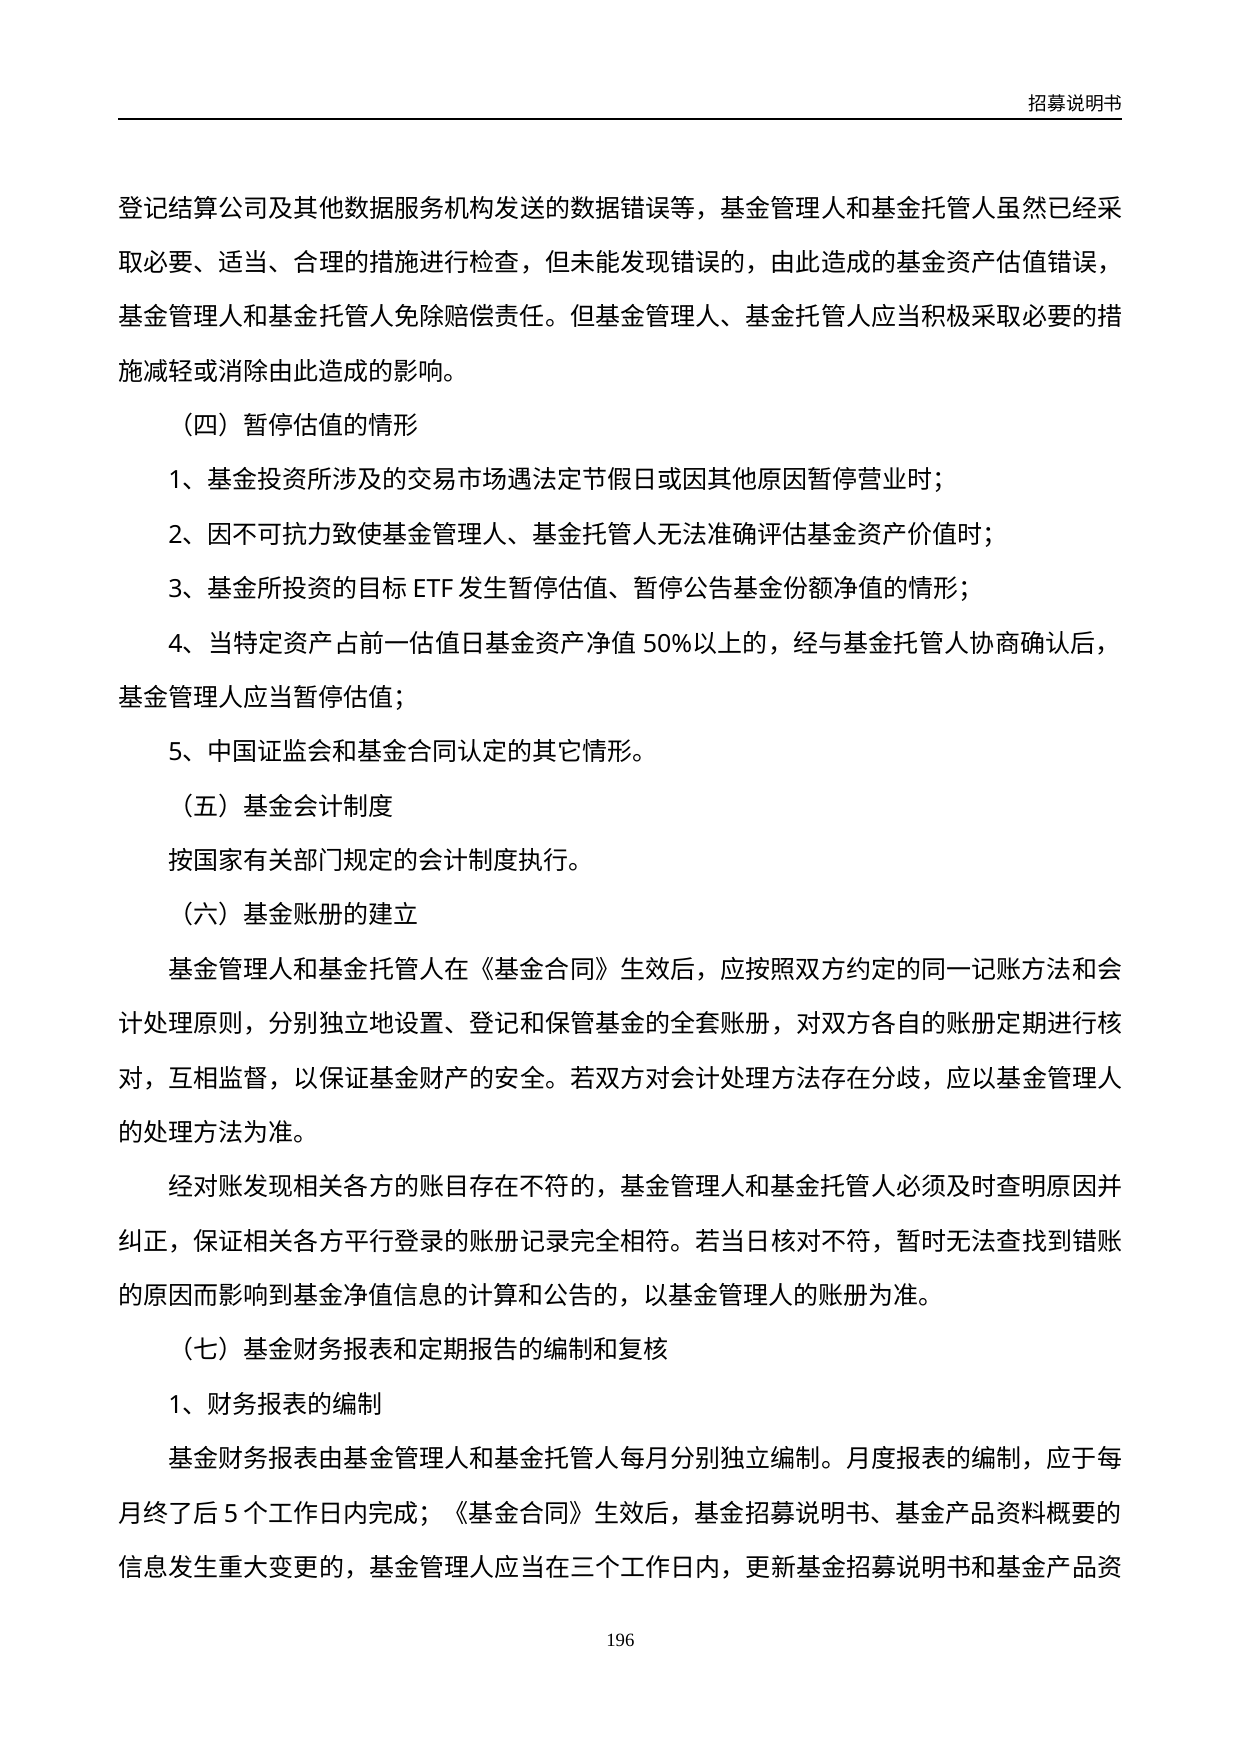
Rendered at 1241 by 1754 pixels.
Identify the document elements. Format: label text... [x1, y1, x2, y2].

text （六）基金账册的建立 [118, 895, 1122, 931]
text 1、基金投资所涉及的交易市场遇法定节假日或因其他原因暂停营业时； [118, 460, 1122, 496]
text 5、中国证监会和基金合同认定的其它情形。 [118, 732, 1122, 768]
text 3、基金所投资的目标ETF发生暂停估值、暂停公告基金份额净值的情形； [118, 569, 1122, 605]
text 基金管理人和基金托管人在《基金合同》生效后，应按照双方约定的同一记账方法和会计处理原则，分别独立地设置、登记和保管基金的全套账册，对双方各自的账册定期进行核对，互相监督，以保证基金财产的安全。若双方对会计处理方法存在分歧，应以基金管理人的处理方法为准。 [118, 949, 1122, 1149]
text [118, 1439, 1122, 1584]
text 2、因不可抗力致使基金管理人、基金托管人无法准确评估基金资产价值时； [118, 514, 1122, 551]
text 1、财务报表的编制 [118, 1384, 1122, 1421]
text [118, 188, 1122, 387]
text （四）暂停估值的情形 [118, 406, 1122, 442]
text 经对账发现相关各方的账目存在不符的，基金管理人和基金托管人必须及时查明原因并纠正，保证相关各方平行登录的账册记录完全相符。若当日核对不符，暂时无法查找到错账的原因而影响到基金净值信息的计算和公告的，以基金管理人的账册为准。 [118, 1167, 1122, 1312]
text 按国家有关部门规定的会计制度执行。 [118, 841, 1122, 877]
text （七）基金财务报表和定期报告的编制和复核 [118, 1330, 1122, 1366]
text 4、当特定资产占前一估值日基金资产净值50%以上的，经与基金托管人协商确认后，基金管理人应当暂停估值； [118, 623, 1122, 714]
text （五）基金会计制度 [118, 786, 1122, 822]
